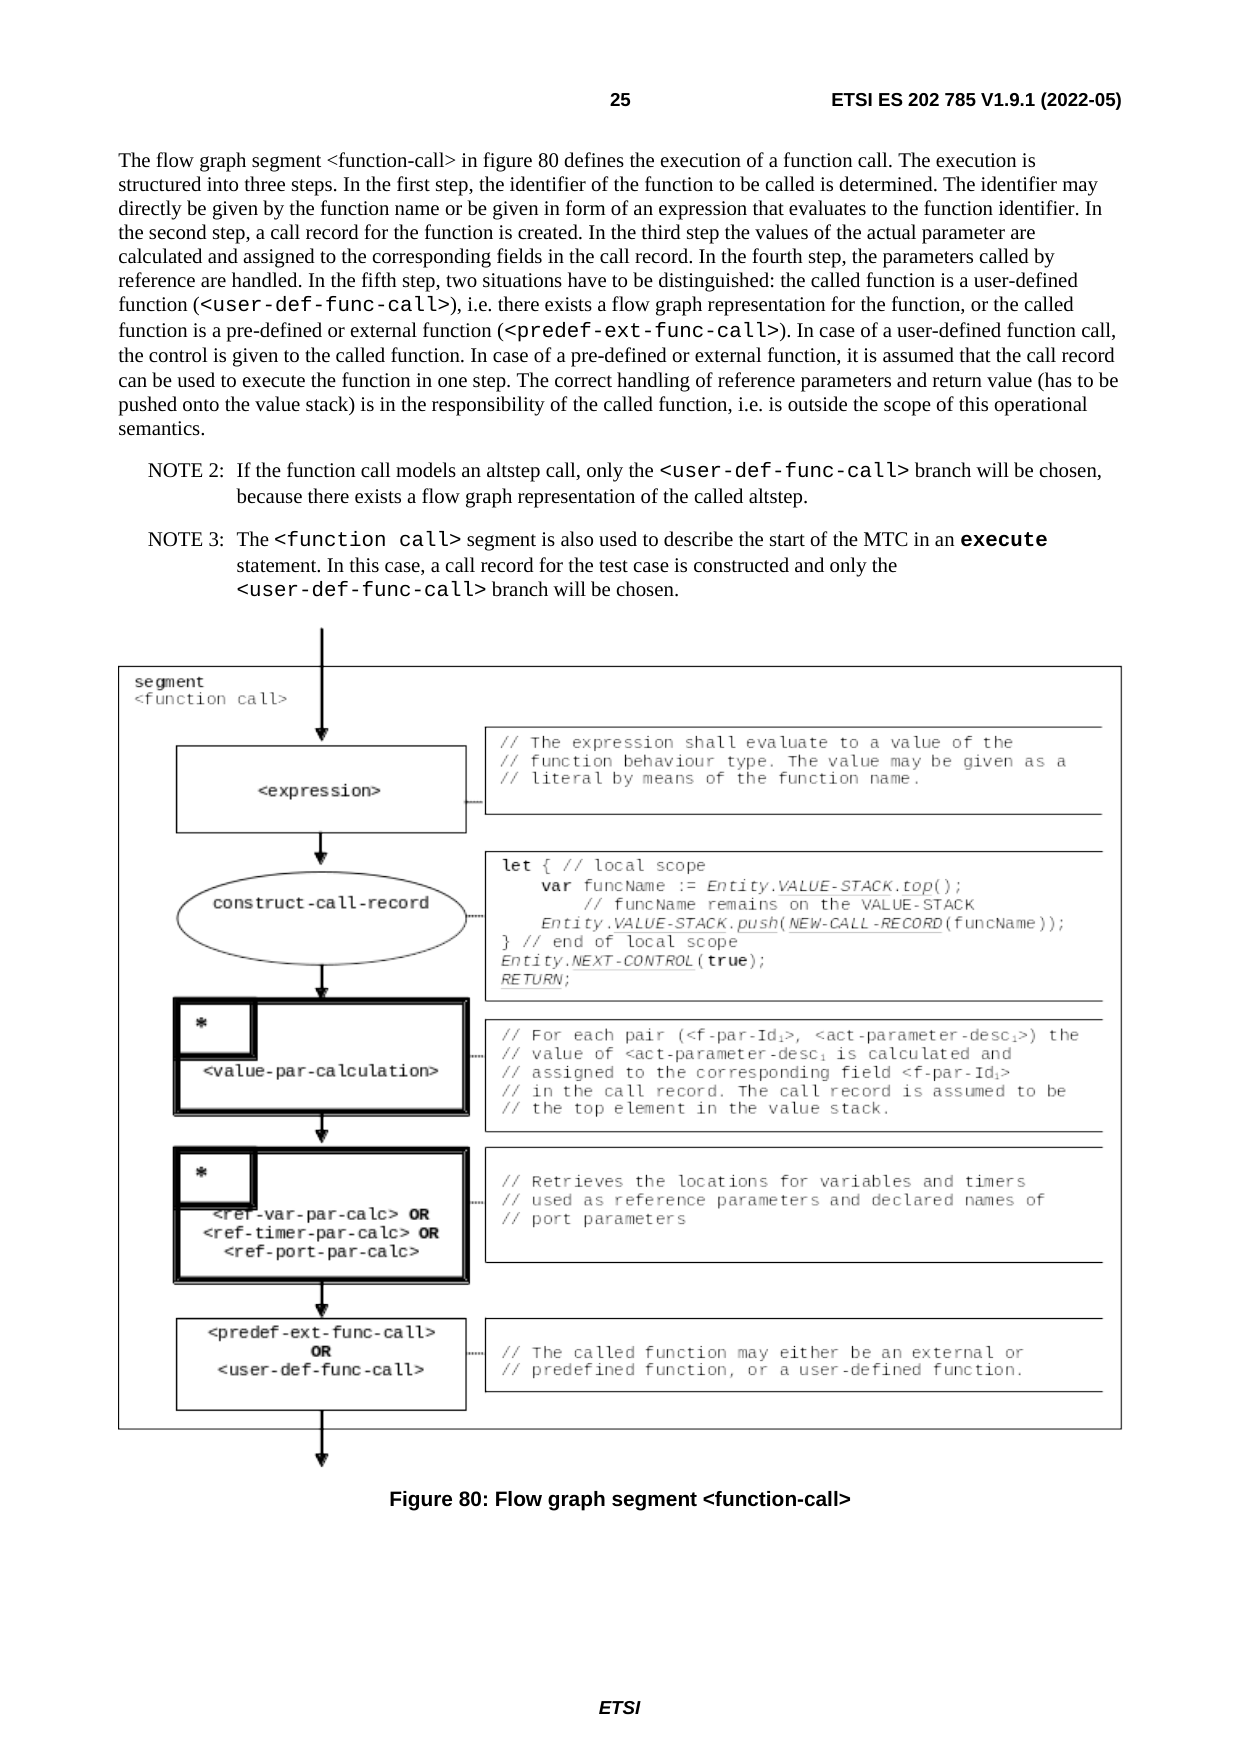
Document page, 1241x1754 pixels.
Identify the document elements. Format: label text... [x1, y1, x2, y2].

text Figure 80: Flow graph segment <function-call> [118, 1487, 1122, 1511]
text NOTE 3: The <function call> segment is also used to describe the start of the MTC in an execute statement. In this case, a call record for the test case is constructed and only the <user-def-func-call> branch will be chosen. [148, 527, 1122, 602]
text NOTE 2: If the function call models an altstep call, only the <user-def-func-call> branch will be chosen, because there exists a flow graph representation of the called altstep. [148, 458, 1122, 508]
text The flow graph segment <function-call> in figure 80 defines the execution of a function call. The execution is structured into three steps. In the first step, the identifier of the function to be called is determined. The identifier may directly be given by the function name or be given in form of an expression that evaluates to the function identifier. In the second step, a call record for the function is created. In the third step the values of the actual parameter are calculated and assigned to the corresponding fields in the call record. In the fourth step, the parameters called by reference are handled. In the fifth step, two situations have to be distinguished: the called function is a user-defined function (<user-def-func-call>), i.e. there exists a flow graph representation for the function, or the called function is a pre-defined or external function (<predef-ext-func-call>). In case of a user-defined function call, the control is given to the called function. In case of a pre-defined or external function, it is assumed that the call record can be used to execute the function in one step. The correct handling of reference parameters and return value (has to be pushed onto the value stack) is in the responsibility of the called function, i.e. is outside the scope of this operational semantics. [118, 148, 1122, 440]
